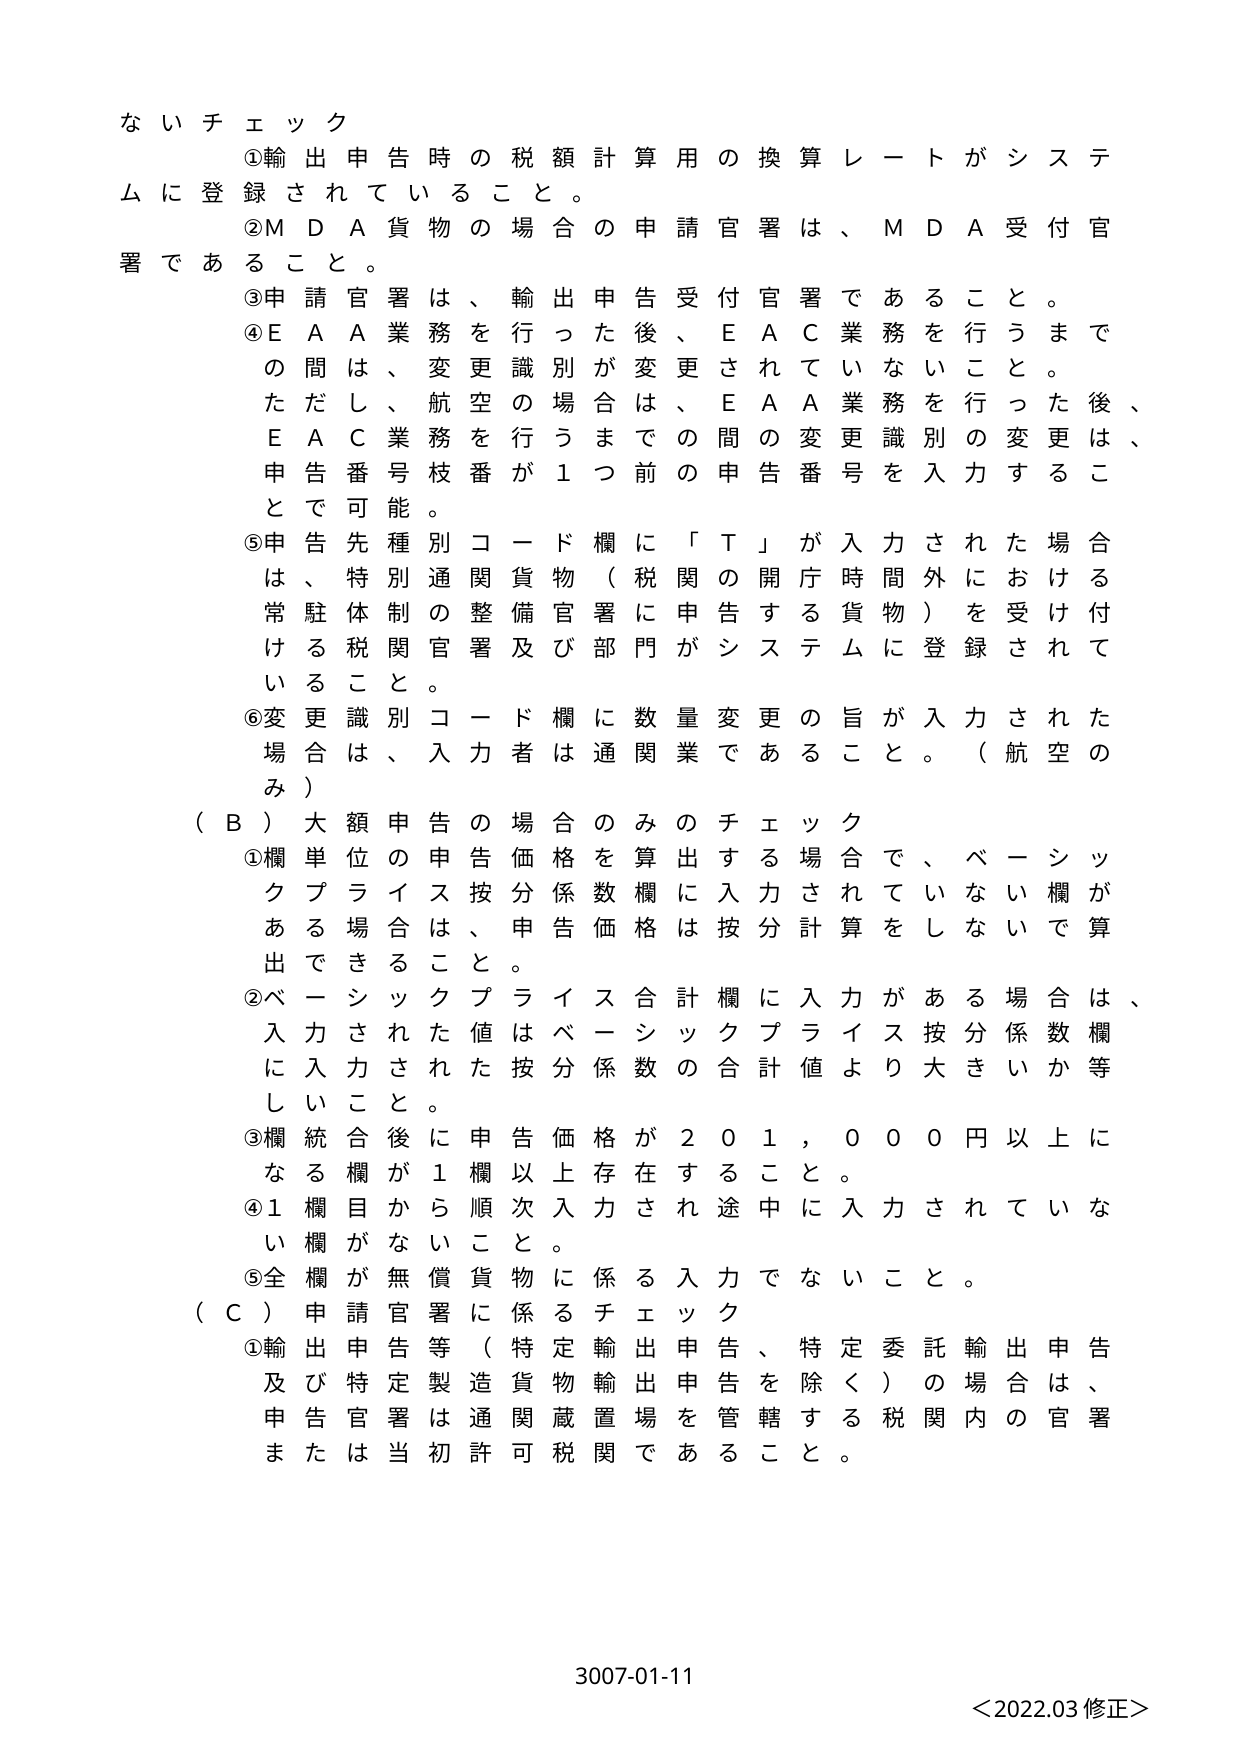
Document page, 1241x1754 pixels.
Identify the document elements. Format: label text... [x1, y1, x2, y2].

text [119, 104, 1150, 139]
text ただし、航空の場合は、ＥＡＡ業務を行った後、ＥＡＣ業務を行うまでの間の変更識別の変更は、申告番号枝番が１つ前の申告番号を入力することで可能。 [243, 384, 1150, 524]
text ⑥変更識別コード欄に数量変更の旨が入力された場合は、入力者は通関業であること。（航空のみ） [223, 699, 1150, 804]
text （Ｂ）大額申告の場合のみのチェック [119, 804, 1150, 839]
text ⑤全欄が無償貨物に係る入力でないこと。 [222, 1259, 1150, 1294]
text （Ｃ）申請官署に係るチェック [119, 1294, 1150, 1329]
text ②ベーシックプライス合計欄に入力がある場合は、入力された値はベーシックプライス按分係数欄に入力された按分係数の合計値より大きいか等しいこと。 [222, 979, 1150, 1119]
text ③欄統合後に申告価格が２０１，０００円以上になる欄が１欄以上存在すること。 [222, 1119, 1150, 1189]
text ②ＭＤＡ貨物の場合の申請官署は、ＭＤＡ受付官署であること。 [119, 209, 1150, 279]
text ①輸出申告時の税額計算用の換算レートがシステムに登録されていること。 [119, 139, 1150, 209]
text ①欄単位の申告価格を算出する場合で、ベーシックプライス按分係数欄に入力されていない欄がある場合は、申告価格は按分計算をしないで算出できること。 [222, 839, 1150, 979]
text ④ＥＡＡ業務を行った後、ＥＡＣ業務を行うまでの間は、変更識別が変更されていないこと。 [223, 314, 1150, 384]
text ①輸出申告等（特定輸出申告、特定委託輸出申告及び特定製造貨物輸出申告を除く）の場合は、申告官署は通関蔵置場を管轄する税関内の官署または当初許可税関であること。 [223, 1329, 1150, 1469]
text ④１欄目から順次入力され途中に入力されていない欄がないこと。 [222, 1189, 1150, 1259]
text ③申請官署は、輸出申告受付官署であること。 [119, 279, 1150, 314]
text ⑤申告先種別コード欄に「Ｔ」が入力された場合は、特別通関貨物（税関の開庁時間外における常駐体制の整備官署に申告する貨物）を受け付ける税関官署及び部門がシステムに登録されていること。 [222, 524, 1150, 699]
